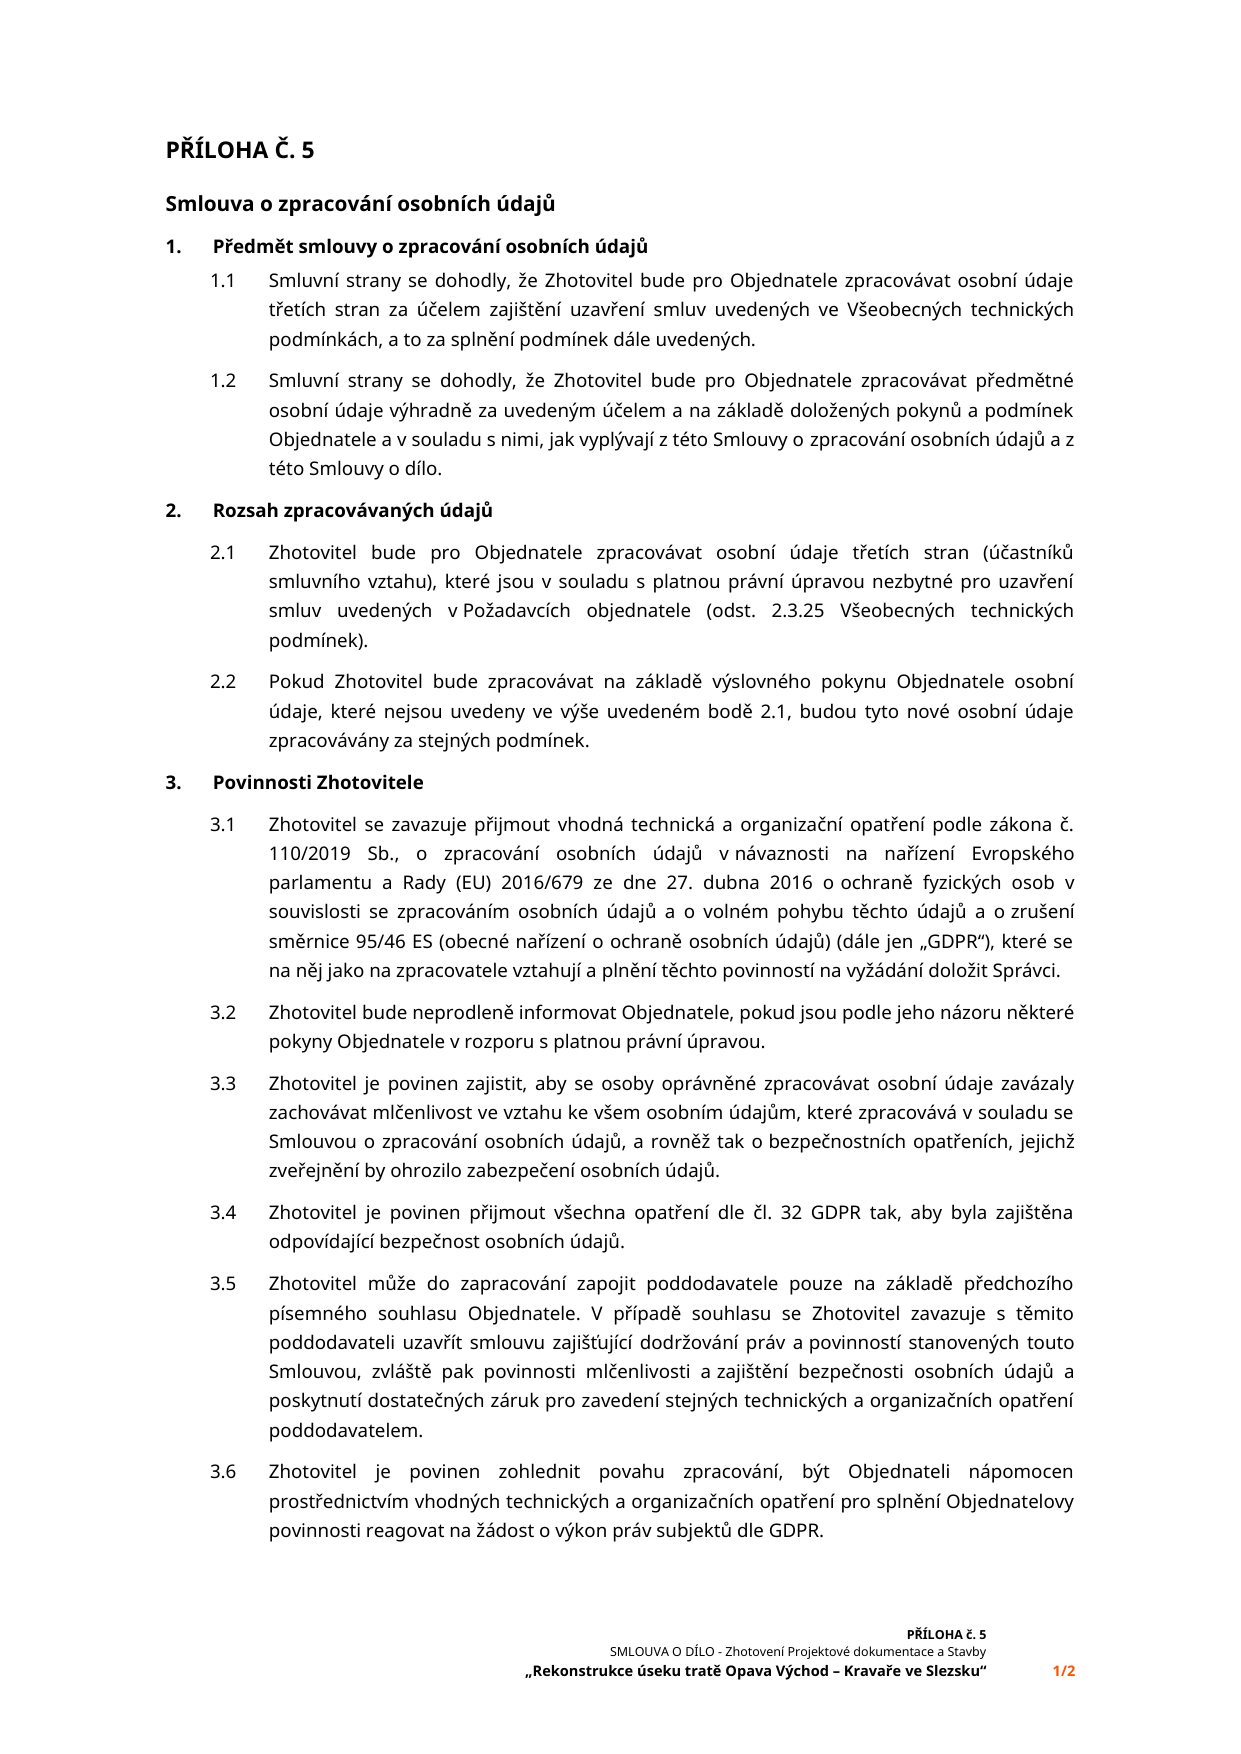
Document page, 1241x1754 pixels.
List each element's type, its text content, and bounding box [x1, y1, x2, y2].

text Zhotovitel je povinen zohlednit povahu zpracování, být Objednateli nápomocen prostřednictvím vhodných technických a organizačních opatření pro splnění Objednatelovy povinnosti reagovat na žádost o výkon práv subjektů dle GDPR. [210, 1459, 1075, 1543]
text Zhotovitel může do zapracování zapojit poddodavatele pouze na základě předchozího písemného souhlasu Objednatele. V případě souhlasu se Zhotovitel zavazuje s těmito poddodavateli uzavřít smlouvu zajišťující dodržování práv a povinností stanovených touto Smlouvou, zvláště pak povinnosti mlčenlivosti a zajištění bezpečnosti osobních údajů a poskytnutí dostatečných záruk pro zavedení stejných technických a organizačních opatření poddodavatelem. [210, 1271, 1075, 1442]
text Příloha č. 5 [165, 134, 1075, 166]
text Pokud Zhotovitel bude zpracovávat na základě výslovného pokynu Objednatele osobní údaje, které nejsou uvedeny ve výše uvedeném bodě 2.1, budou tyto nové osobní údaje zpracovávány za stejných podmínek. [210, 669, 1075, 753]
text Zhotovitel bude neprodleně informovat Objednatele, pokud jsou podle jeho názoru některé pokyny Objednatele v rozporu s platnou právní úpravou. [210, 999, 1075, 1054]
text Povinnosti Zhotovitele [165, 769, 1075, 794]
text Smlouva o zpracování osobních údajů [165, 189, 1075, 218]
text Zhotovitel je povinen přijmout všechna opatření dle čl. 32 GDPR tak, aby byla zajištěna odpovídající bezpečnost osobních údajů. [210, 1199, 1075, 1254]
text Zhotovitel bude pro Objednatele zpracovávat osobní údaje třetích stran (účastníků smluvního vztahu), které jsou v souladu s platnou právní úpravou nezbytné pro uzavření smluv uvedených v Požadavcích objednatele (odst. 2.3.25 Všeobecných technických podmínek). [210, 539, 1075, 652]
text Rozsah zpracovávaných údajů [165, 497, 1075, 523]
text Smluvní strany se dohodly, že Zhotovitel bude pro Objednatele zpracovávat osobní údaje třetích stran za účelem zajištění uzavření smluv uvedených ve Všeobecných technických podmínkách, a to za splnění podmínek dále uvedených. [210, 267, 1075, 352]
text Zhotovitel je povinen zajistit, aby se osoby oprávněné zpracovávat osobní údaje zavázaly zachovávat mlčenlivost ve vztahu ke všem osobním údajům, které zpracovává v souladu se Smlouvou o zpracování osobních údajů, a rovněž tak o bezpečnostních opatřeních, jejichž zveřejnění by ohrozilo zabezpečení osobních údajů. [210, 1070, 1075, 1183]
text Zhotovitel se zavazuje přijmout vhodná technická a organizační opatření podle zákona č. 110/2019 Sb., o zpracování osobních údajů v návaznosti na nařízení Evropského parlamentu a Rady (EU) 2016/679 ze dne 27. dubna 2016 o ochraně fyzických osob v souvislosti se zpracováním osobních údajů a o volném pohybu těchto údajů a o zrušení směrnice 95/46 ES (obecné nařízení o ochraně osobních údajů) (dále jen „GDPR“), které se na něj jako na zpracovatele vztahují a plnění těchto povinností na vyžádání doložit Správci. [210, 811, 1075, 983]
text Smluvní strany se dohodly, že Zhotovitel bude pro Objednatele zpracovávat předmětné osobní údaje výhradně za uvedeným účelem a na základě doložených pokynů a podmínek Objednatele a v souladu s nimi, jak vyplývají z této Smlouvy o zpracování osobních údajů a z této Smlouvy o dílo. [210, 368, 1075, 481]
list Předmět smlouvy o zpracování osobních údajů [165, 233, 1075, 259]
